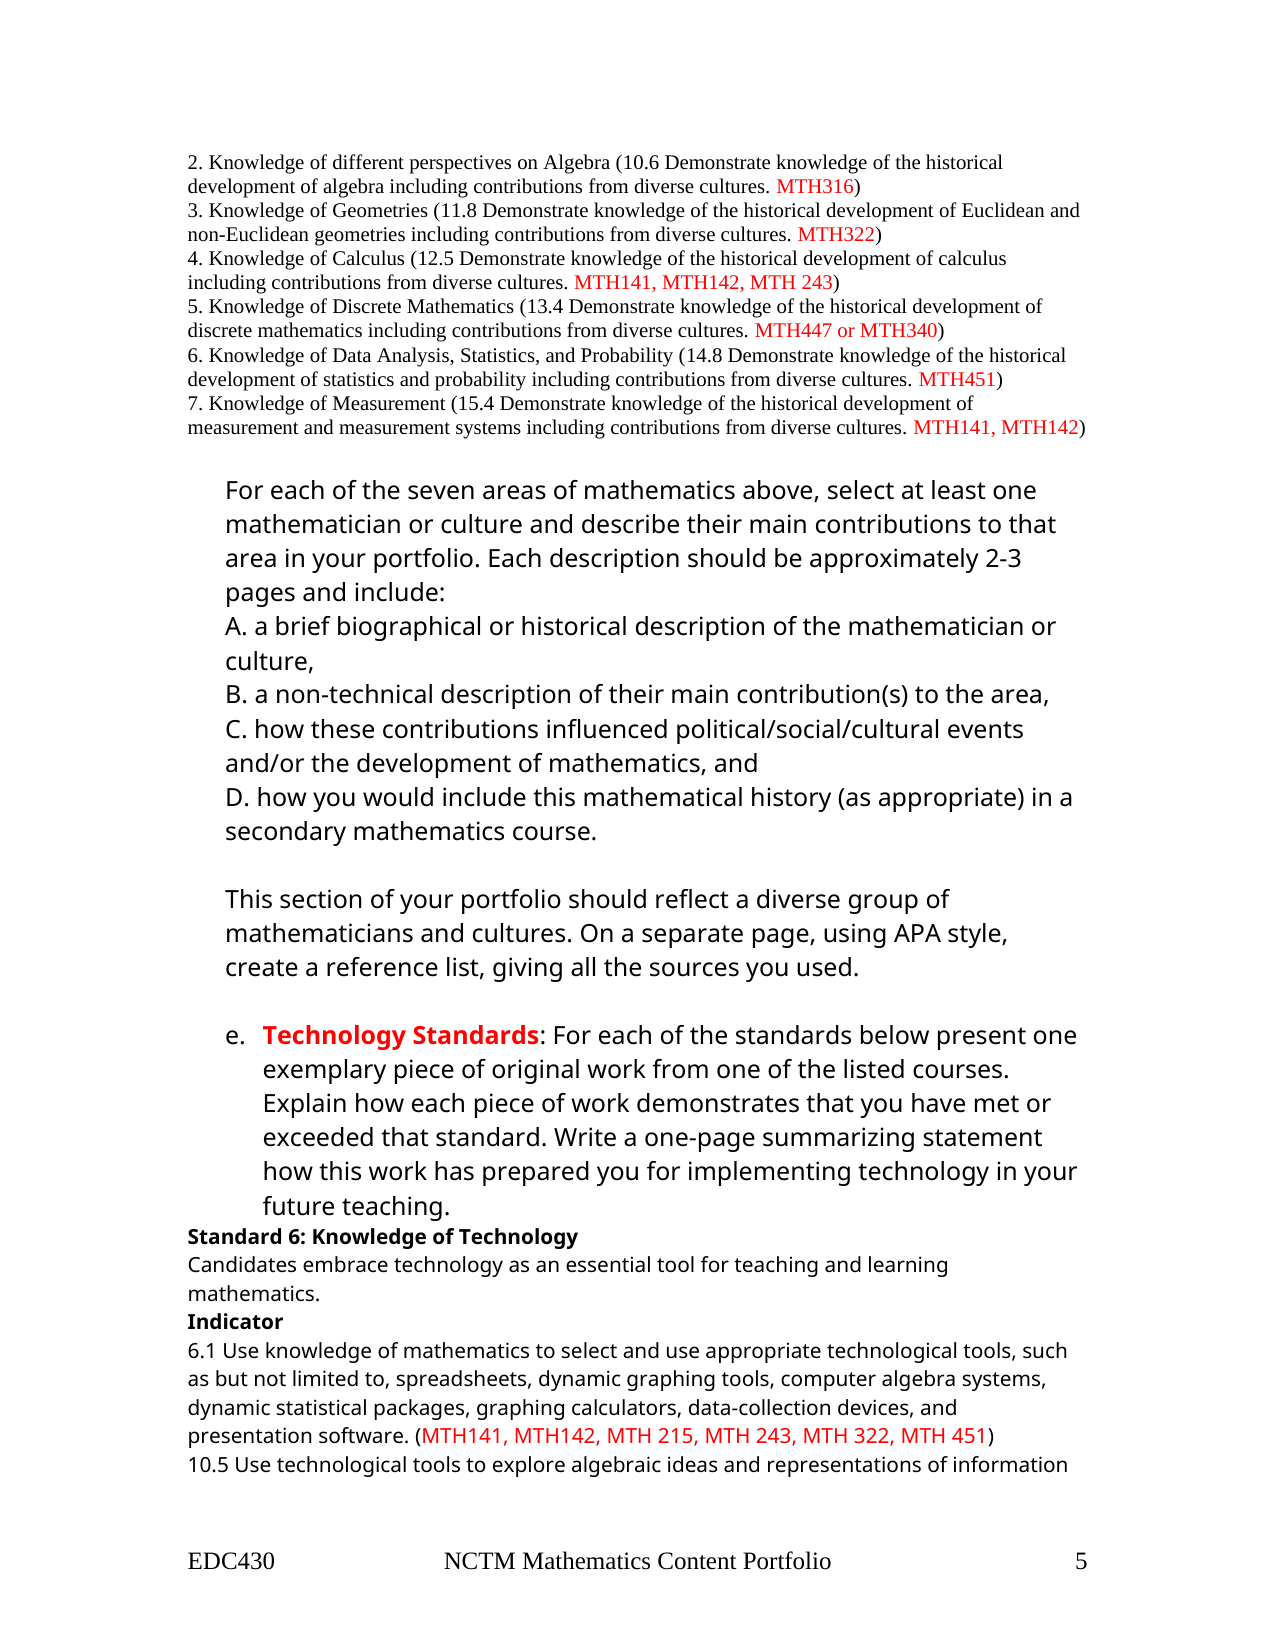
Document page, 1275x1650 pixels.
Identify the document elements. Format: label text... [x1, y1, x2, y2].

text 6. Knowledge of Data Analysis, Statistics, and Probability (14.8 Demonstrate knowledge of the historical development of statistics and probability including contributions from diverse cultures. MTH451) [187, 342, 1087, 391]
text 2. Knowledge of different perspectives on Algebra (10.6 Demonstrate knowledge of the historical development of algebra including contributions from diverse cultures. MTH316) [187, 150, 1087, 198]
text 5. Knowledge of Discrete Mathematics (13.4 Demonstrate knowledge of the historical development of discrete mathematics including contributions from diverse cultures. MTH447 or MTH340) [187, 294, 1087, 342]
text C. how these contributions influenced political/social/cultural events and/or the development of mathematics, and [225, 711, 1087, 779]
text Standard 6: Knowledge of Technology [187, 1222, 1087, 1251]
text This section of your portfolio should reflect a diverse group of mathematicians and cultures. On a separate page, using APA style, create a reference list, giving all the sources you used. [225, 882, 1087, 984]
text A. a brief biographical or historical description of the mathematician or culture, [225, 609, 1087, 677]
text Indicator [187, 1307, 1087, 1336]
text For each of the seven areas of mathematics above, select at least one mathematician or culture and describe their main contributions to that area in your portfolio. Each description should be approximately 2-3 pages and include: [225, 473, 1087, 609]
text 6.1 Use knowledge of mathematics to select and use appropriate technological tools, such as but not limited to, spreadsheets, dynamic graphing tools, computer algebra systems, dynamic statistical packages, graphing calculators, data-collection devices, and presentation software. (MTH141, MTH142, MTH 215, MTH 243, MTH 322, MTH 451) [187, 1336, 1087, 1450]
text 4. Knowledge of Calculus (12.5 Demonstrate knowledge of the historical development of calculus including contributions from diverse cultures. MTH141, MTH142, MTH 243) [187, 246, 1087, 294]
text 3. Knowledge of Geometries (11.8 Demonstrate knowledge of the historical development of Euclidean and non-Euclidean geometries including contributions from diverse cultures. MTH322) [187, 198, 1087, 246]
text Candidates embrace technology as an essential tool for teaching and learning mathematics. [187, 1251, 1087, 1307]
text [187, 1450, 1087, 1478]
text D. how you would include this mathematical history (as appropriate) in a secondary mathematics course. [225, 779, 1087, 847]
list Technology Standards: For each of the standards below present one exemplary piece of original work from one of the listed courses. Explain how each piece of work demonstrates that you have met or exceeded that standard. Write a one-page summarizing statement how this work has prepared you for implementing technology in your future teaching. [225, 1018, 1087, 1222]
text 7. Knowledge of Measurement (15.4 Demonstrate knowledge of the historical development of measurement and measurement systems including contributions from diverse cultures. MTH141, MTH142) [187, 391, 1087, 439]
text B. a non-technical description of their main contribution(s) to the area, [225, 677, 1087, 711]
